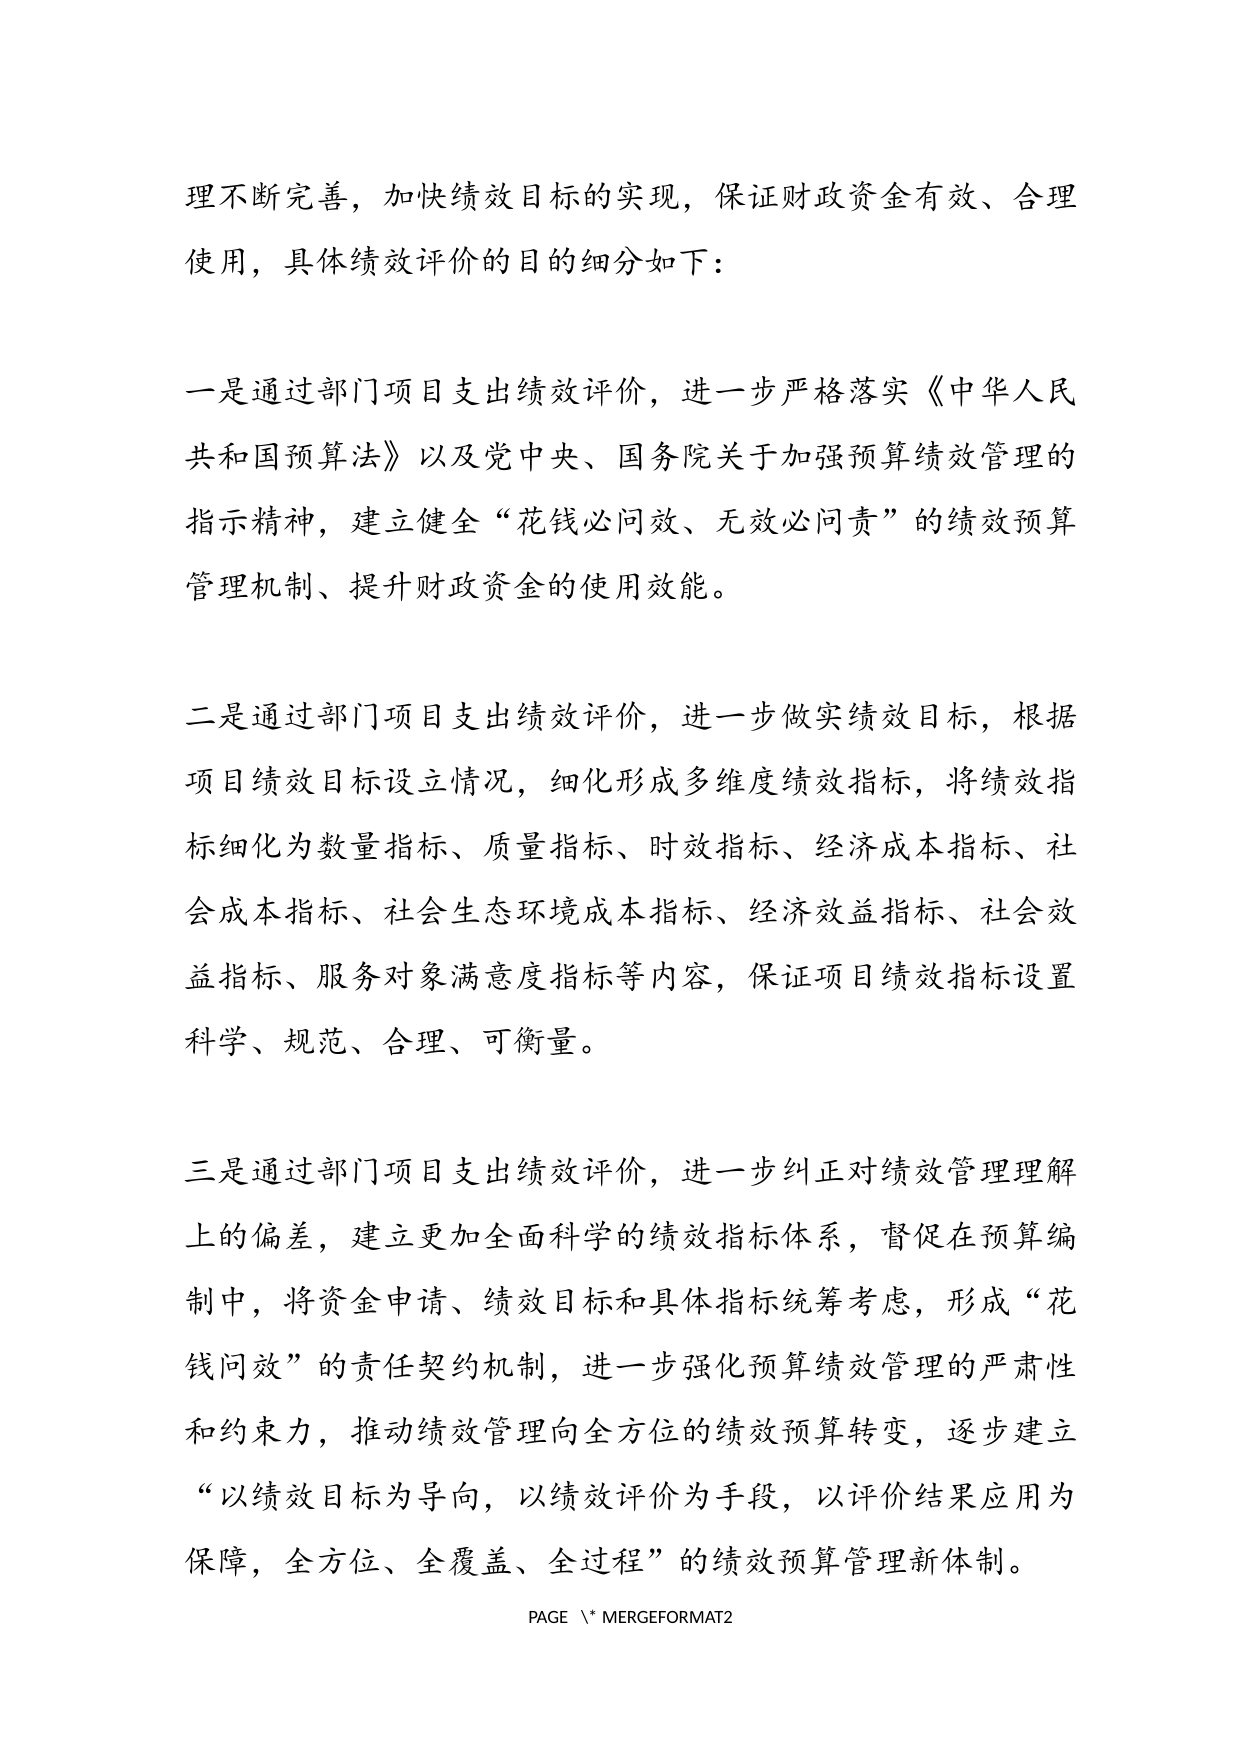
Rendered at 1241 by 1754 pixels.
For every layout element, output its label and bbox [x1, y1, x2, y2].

text [183, 162, 1078, 1592]
